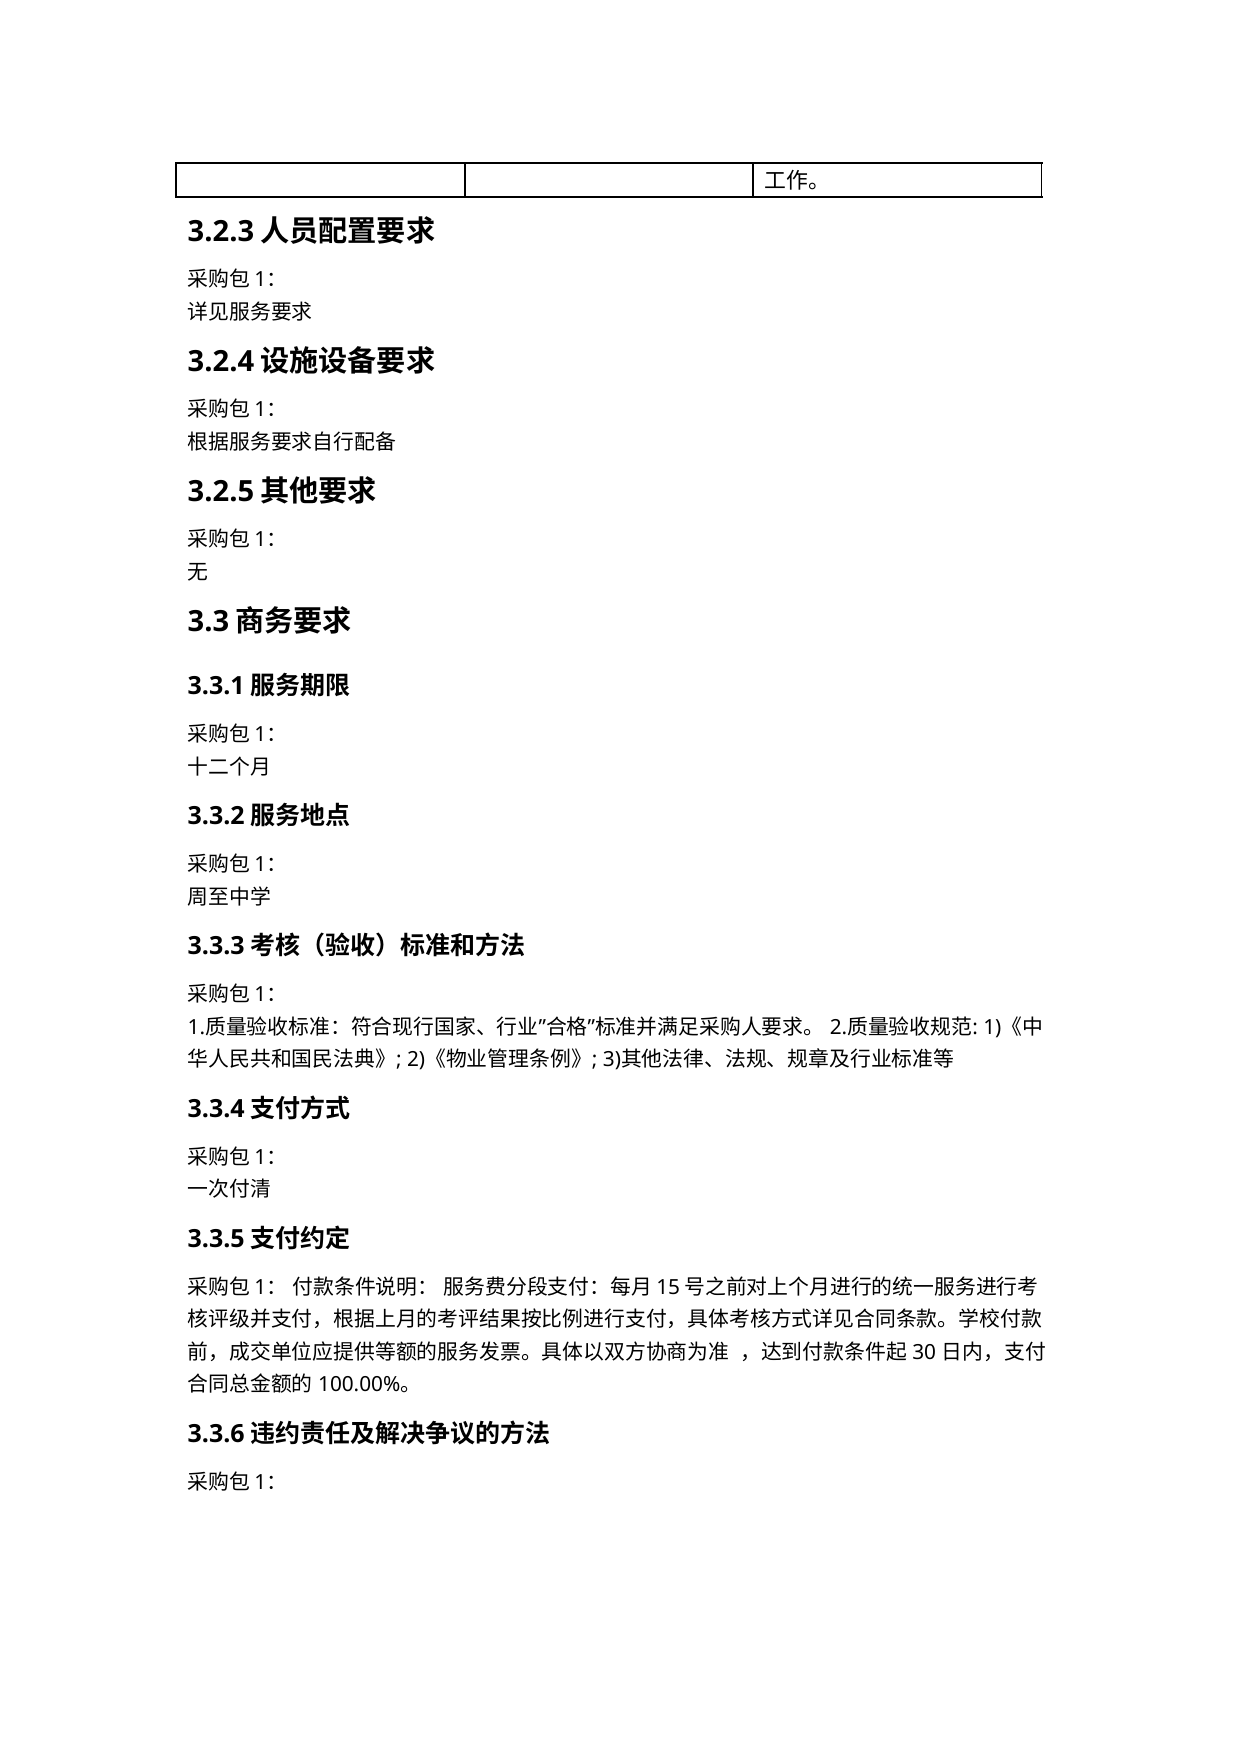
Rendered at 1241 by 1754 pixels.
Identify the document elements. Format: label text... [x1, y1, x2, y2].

text 采购包1： [187, 1465, 1053, 1498]
text 无 [187, 555, 1053, 588]
text 3.3.4支付方式 [187, 1075, 1053, 1140]
text 周至中学 [187, 880, 1053, 913]
text 3.2.5其他要求 [187, 458, 1053, 523]
text 1.质量验收标准：符合现行国家、行业”合格”标准并满足采购人要求。 2.质量验收规范: 1)《中华人民共和国民法典》; 2)《物业管理条例》; 3)其他法律、法规、规章及行业标准等 [187, 1010, 1053, 1075]
text 3.3商务要求 [187, 588, 1053, 653]
text 十二个月 [187, 750, 1053, 783]
text 根据服务要求自行配备 [187, 425, 1053, 458]
text 一次付清 [187, 1173, 1053, 1205]
text 采购包1： [187, 978, 1053, 1010]
text 采购包1： 付款条件说明： 服务费分段支付：每月15号之前对上个月进行的统一服务进行考核评级并支付，根据上月的考评结果按比例进行支付，具体考核方式详见合同条款。学校付款前，成交单位应提供等额的服务发票。具体以双方协商为准 ，达到付款条件起 30 日内，支付合同总金额的 100.00%。 [187, 1270, 1053, 1400]
text 采购包1： [187, 523, 1053, 555]
text 采购包1： [187, 393, 1053, 425]
text 采购包1： [187, 263, 1053, 295]
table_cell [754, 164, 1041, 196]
text 3.2.3人员配置要求 [187, 198, 1053, 263]
text 3.3.2服务地点 [187, 783, 1053, 848]
text 3.3.3考核（验收）标准和方法 [187, 913, 1053, 978]
text 采购包1： [187, 718, 1053, 750]
text 采购包1： [187, 1140, 1053, 1173]
text 3.2.4设施设备要求 [187, 328, 1053, 393]
text 3.3.6违约责任及解决争议的方法 [187, 1400, 1053, 1465]
table_cell 1 [177, 164, 464, 196]
table_cell [466, 164, 752, 196]
text 采购包1： [187, 848, 1053, 880]
text 详见服务要求 [187, 295, 1053, 328]
text 3.3.5支付约定 [187, 1205, 1053, 1270]
text 3.3.1服务期限 [187, 653, 1053, 718]
